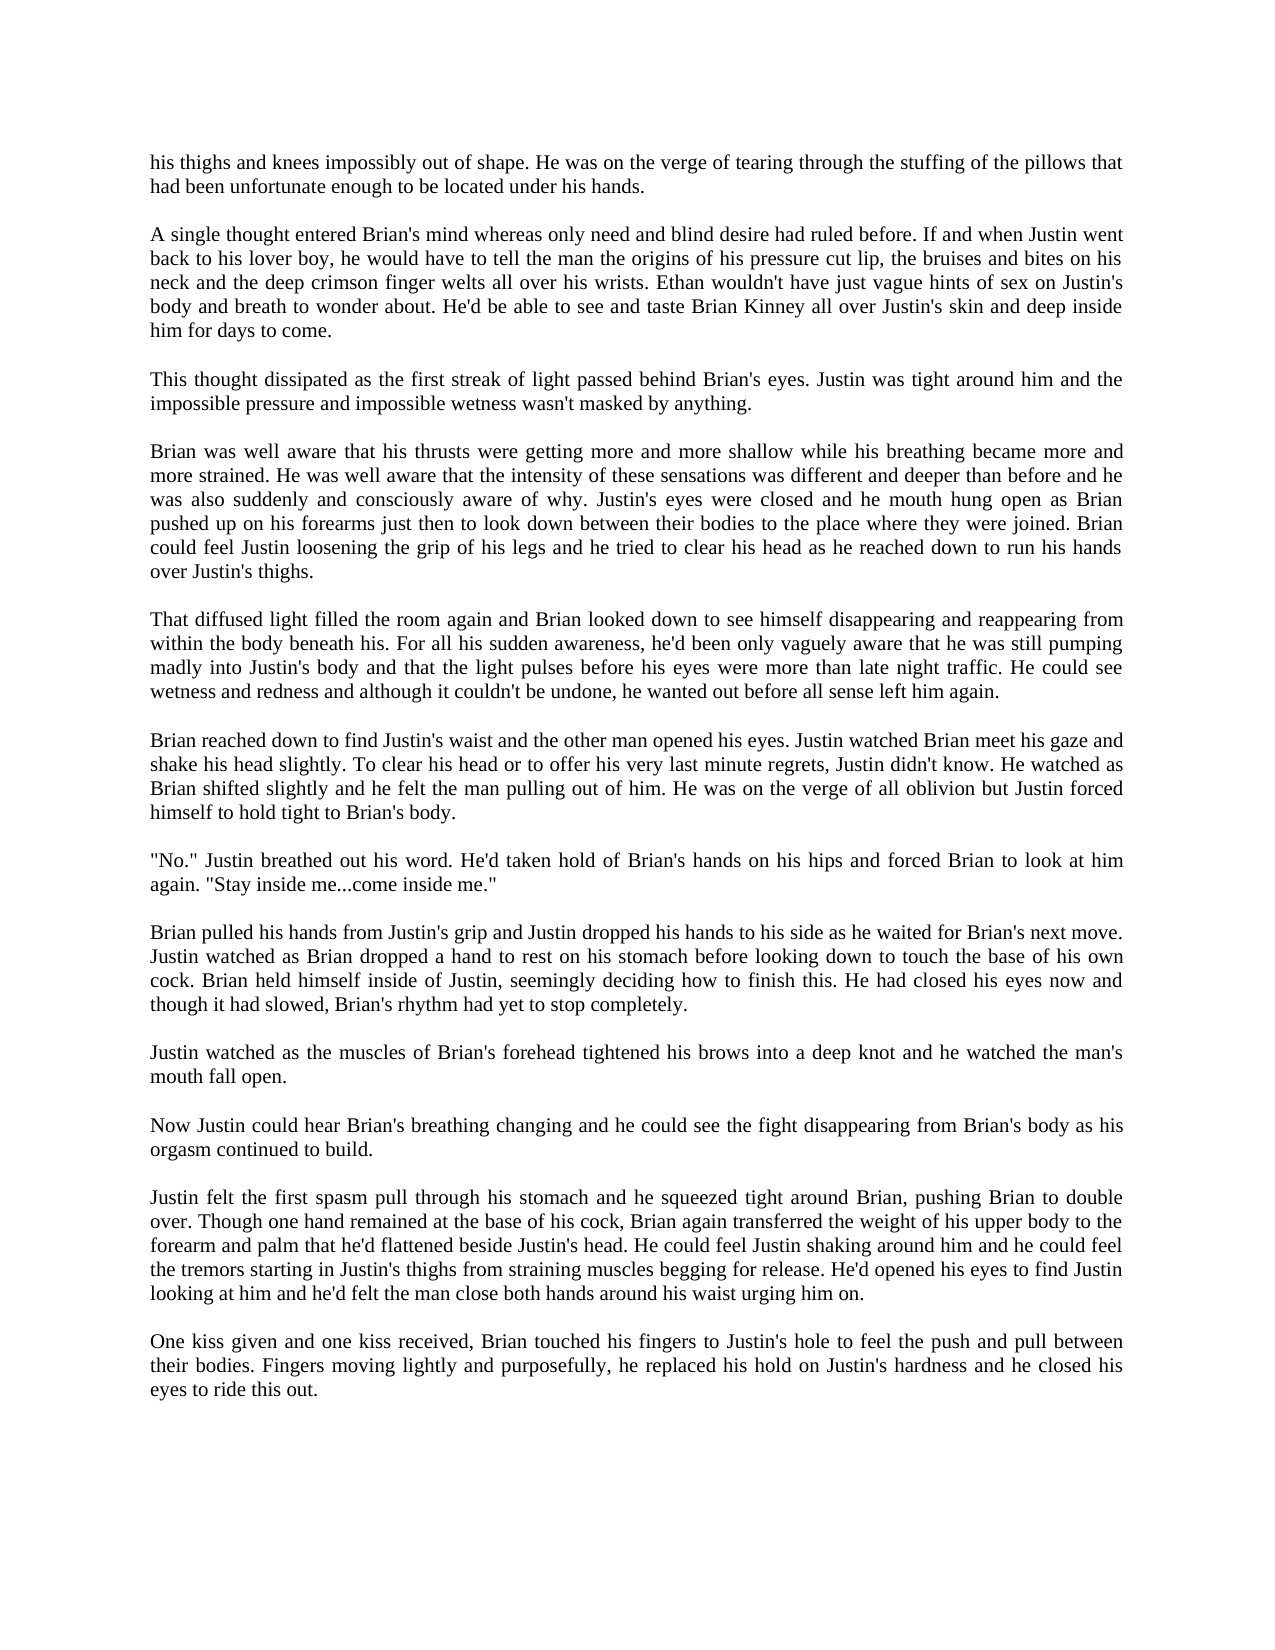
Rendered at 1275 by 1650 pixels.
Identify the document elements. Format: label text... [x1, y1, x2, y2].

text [150, 150, 1125, 198]
text Brian reached down to find Justin's waist and the other man opened his eyes. Justin watched Brian meet his gaze and shake his head slightly. To clear his head or to offer his very last minute regrets, Justin didn't know. He watched as Brian shifted slightly and he felt the man pulling out of him. He was on the verge of all oblivion but Justin forced himself to hold tight to Brian's body. [150, 727, 1125, 824]
text One kiss given and one kiss received, Brian touched his fingers to Justin's hole to feel the push and pull between their bodies. Fingers moving lightly and purposefully, he replaced his hold on Justin's hardness and he closed his eyes to ride this out. [150, 1329, 1125, 1401]
text Brian was well aware that his thrusts were getting more and more shallow while his breathing became more and more strained. He was well aware that the intensity of these sensations was different and deeper than before and he was also suddenly and consciously aware of why. Justin's eyes were closed and he mouth hung open as Brian pushed up on his forearms just then to look down between their bodies to the place where they were joined. Brian could feel Justin loosening the grip of his legs and he tried to clear his head as he reached down to run his hands over Justin's thighs. [150, 439, 1125, 583]
text That diffused light filled the room again and Brian looked down to see himself disappearing and reappearing from within the body beneath his. For all his sudden awareness, he'd been only vaguely aware that he was still pumping madly into Justin's body and that the light pulses before his eyes were more than late night traffic. He could see wetness and redness and although it couldn't be undone, he wanted out before all sense left him again. [150, 607, 1125, 703]
text Brian pulled his hands from Justin's grip and Justin dropped his hands to his side as he waited for Brian's next move. Justin watched as Brian dropped a hand to rest on his stomach before looking down to touch the base of his own cock. Brian held himself inside of Justin, seemingly deciding how to finish this. He had closed his eyes now and though it had slowed, Brian's rhythm had yet to stop completely. [150, 920, 1125, 1016]
text Now Justin could hear Brian's breathing changing and he could see the fight disappearing from Brian's body as his orgasm continued to build. [150, 1112, 1125, 1161]
text "No." Justin breathed out his word. He'd taken hold of Brian's hands on his hips and forced Brian to look at him again. "Stay inside me...come inside me." [150, 848, 1125, 896]
text Justin watched as the muscles of Brian's forehead tightened his brows into a deep knot and he watched the man's mouth fall open. [150, 1040, 1125, 1088]
text A single thought entered Brian's mind whereas only need and blind desire had ruled before. If and when Justin went back to his lover boy, he would have to tell the man the origins of his pressure cut lip, the bruises and bites on his neck and the deep crimson finger welts all over his wrists. Ethan wouldn't have just vague hints of sex on Justin's body and breath to wonder about. He'd be able to see and taste Brian Kinney all over Justin's skin and deep inside him for days to come. [150, 222, 1125, 342]
text This thought dissipated as the first streak of light passed behind Brian's eyes. Justin was tight around him and the impossible pressure and impossible wetness wasn't masked by anything. [150, 367, 1125, 415]
text Justin felt the first spasm pull through his stomach and he squeezed tight around Brian, pushing Brian to double over. Though one hand remained at the base of his cock, Brian again transferred the weight of his upper body to the forearm and palm that he'd flattened beside Justin's head. He could feel Justin shaking around him and he could feel the tremors starting in Justin's thighs from straining muscles begging for release. He'd opened his eyes to find Justin looking at him and he'd felt the man close both hands around his waist urging him on. [150, 1185, 1125, 1305]
